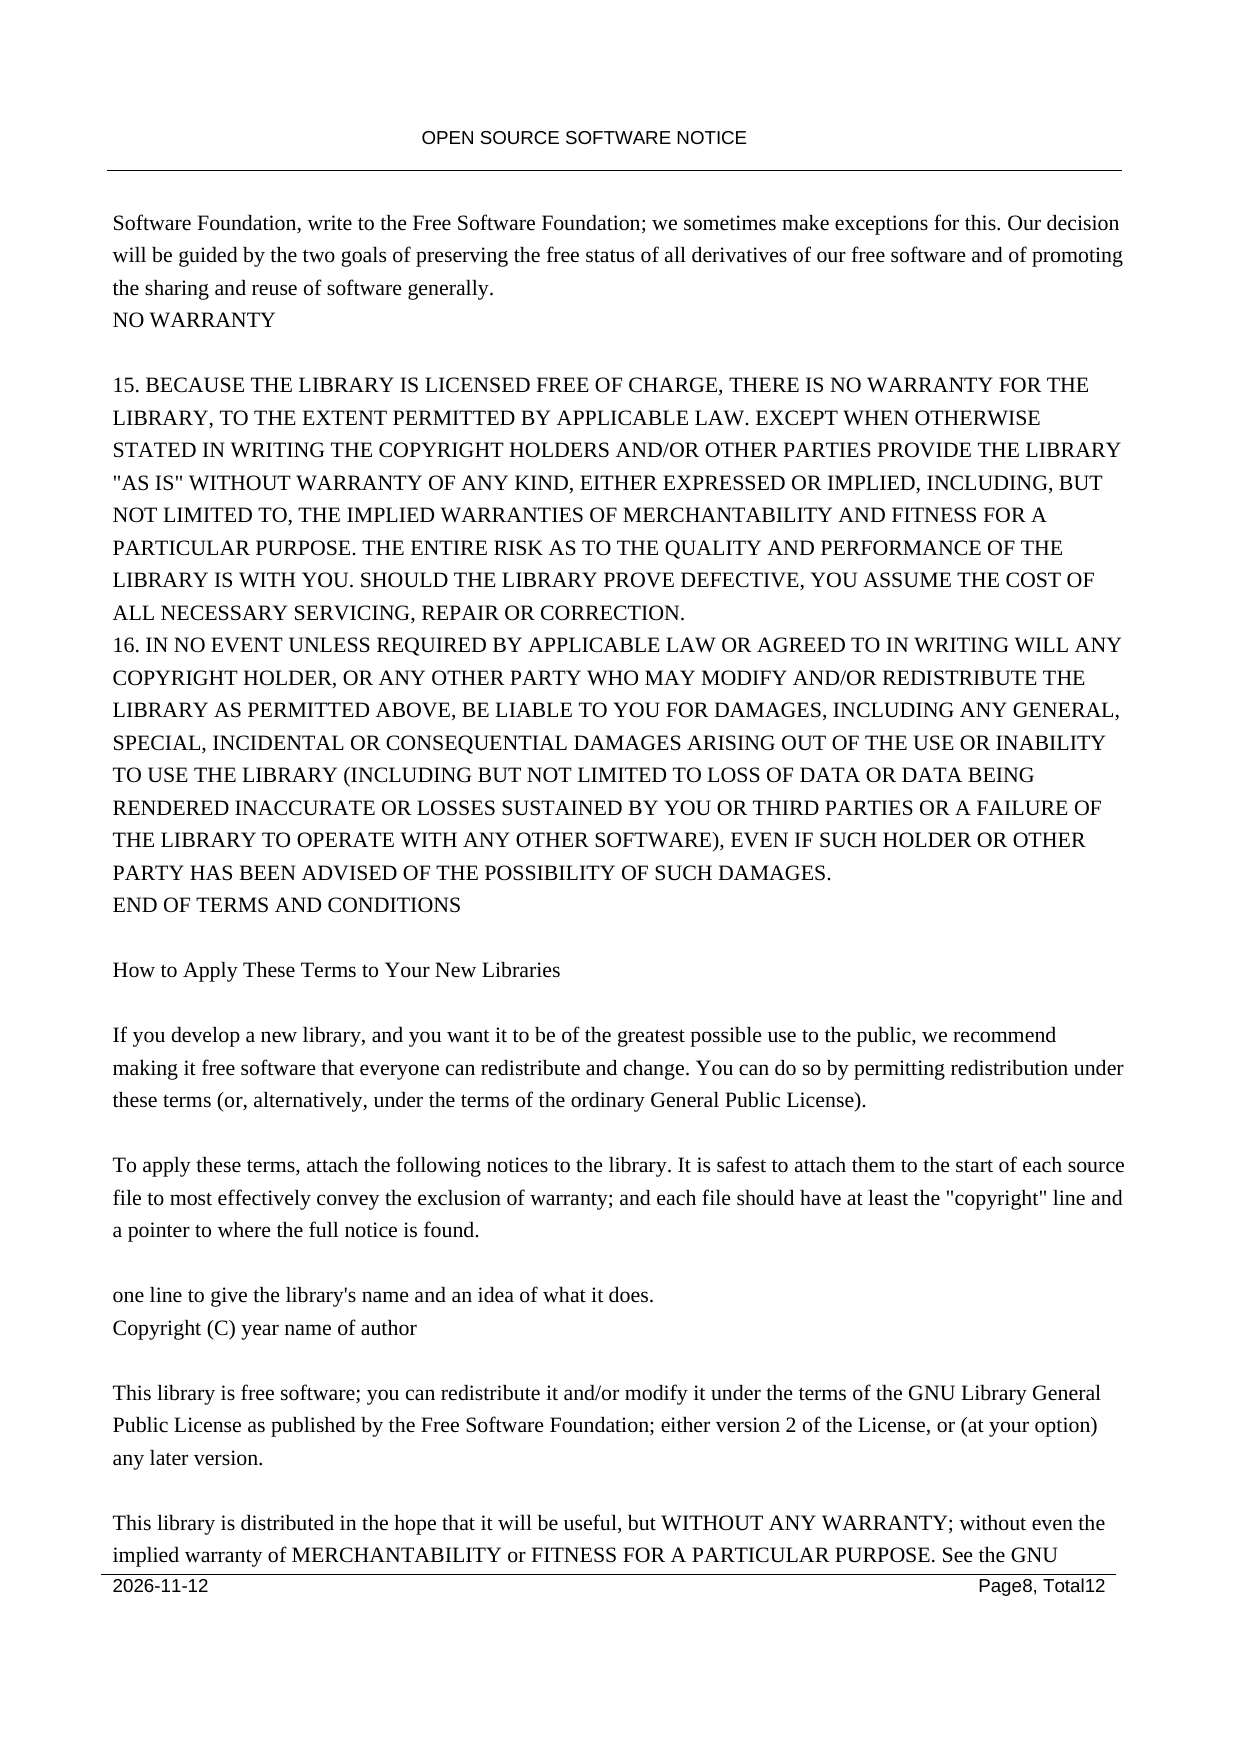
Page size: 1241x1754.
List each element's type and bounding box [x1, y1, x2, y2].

text [112, 206, 1128, 1571]
